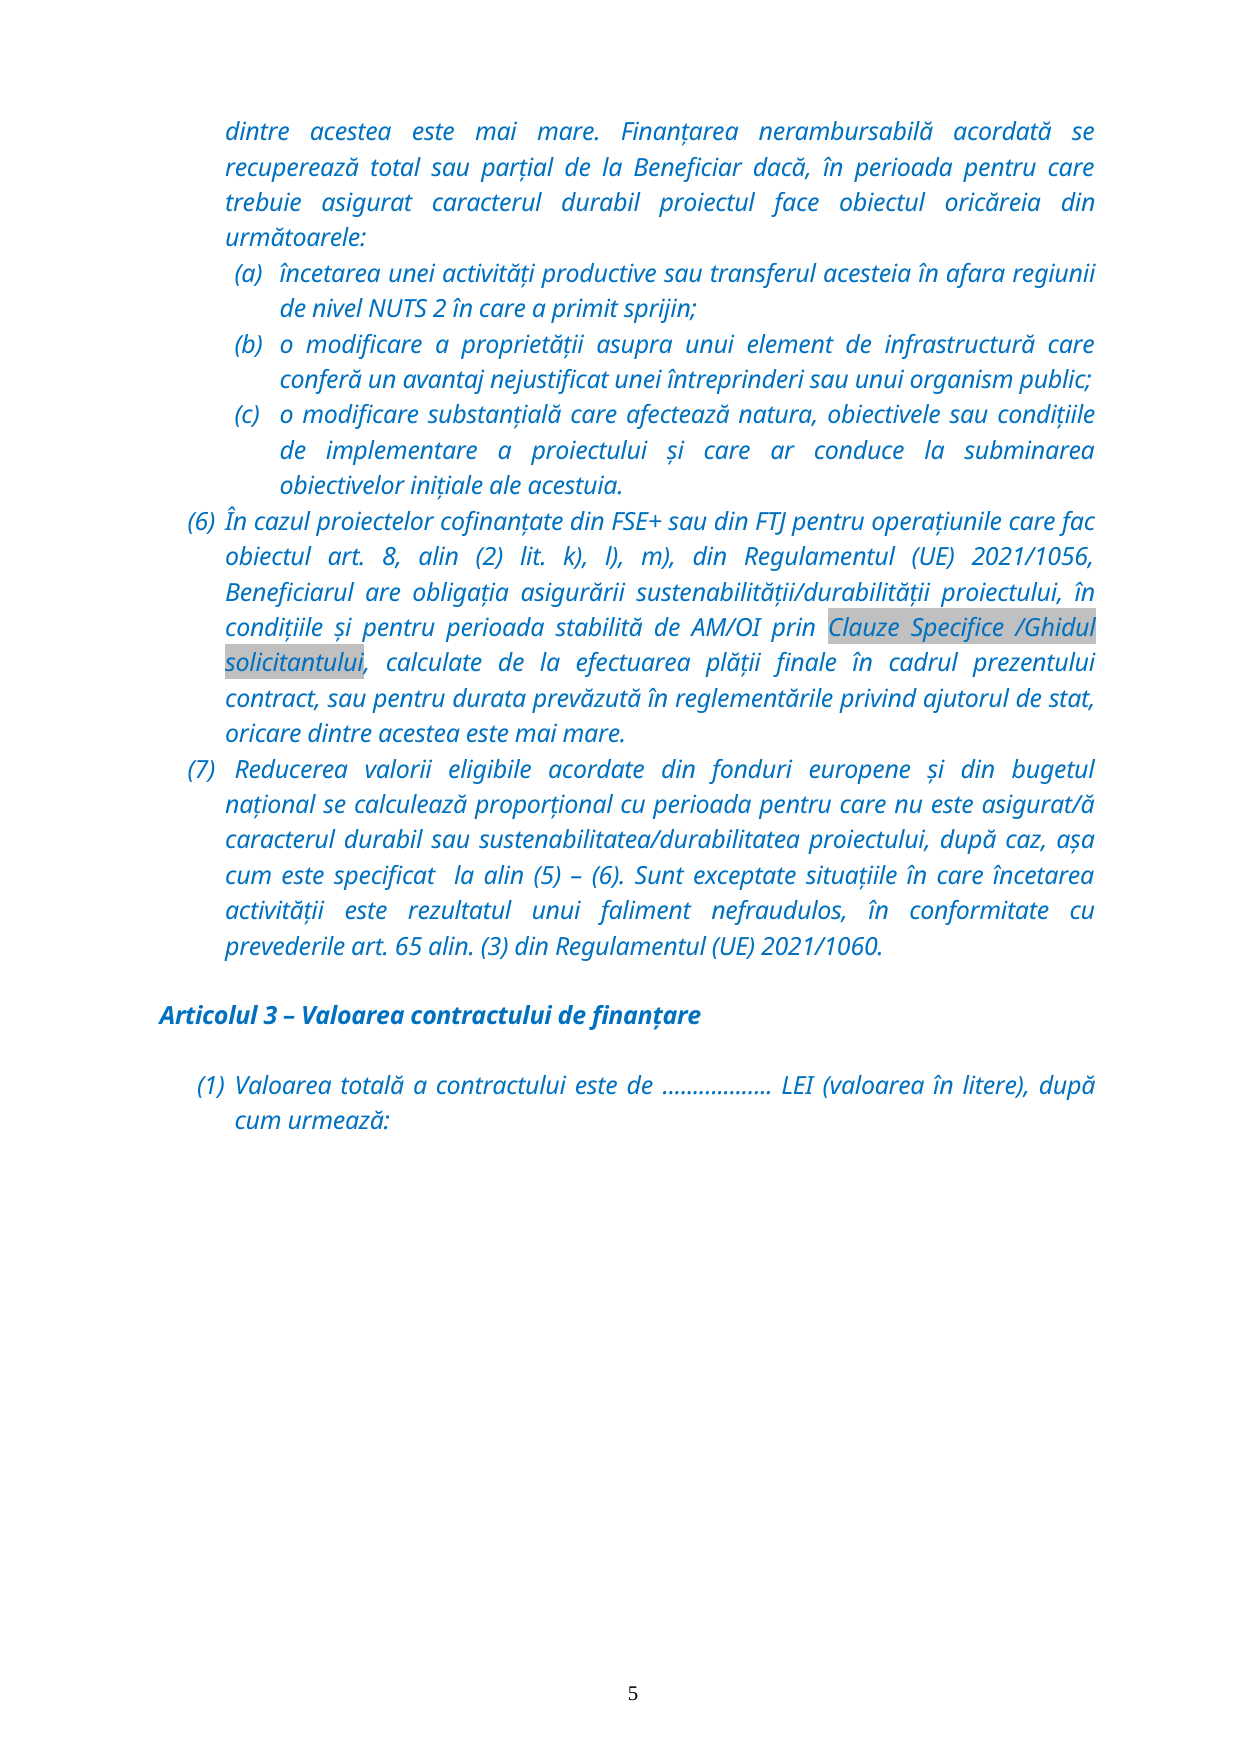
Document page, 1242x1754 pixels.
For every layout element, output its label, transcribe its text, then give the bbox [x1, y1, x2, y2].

list Valoarea totală a contractului este de .................. LEI (valoarea în litere), după cum urmează: [197, 1066, 1098, 1137]
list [187, 112, 1098, 254]
list Reducerea valorii eligibile acordate din fonduri europene și din bugetul național se calculează proporțional cu perioada pentru care nu este asigurat/ă caracterul durabil sau sustenabilitatea/durabilitatea proiectului, după caz, așa cum este specificat la alin (5) – (6). Sunt exceptate situațiile în care încetarea activității este rezultatul unui faliment nefraudulos, în conformitate cu prevederile art. 65 alin. (3) din Regulamentul (UE) 2021/1060. [187, 750, 1098, 962]
list o modificare substanțială care afectează natura, obiectivele sau condițiile de implementare a proiectului și care ar conduce la subminarea obiectivelor inițiale ale acestuia. [234, 396, 1098, 502]
list o modificare a proprietății asupra unui element de infrastructură care conferă un avantaj nejustificat unei întreprinderi sau unui organism public; [234, 325, 1098, 396]
text Articolul 3 – Valoarea contractului de finanțare [159, 997, 1098, 1032]
list încetarea unei activități productive sau transferul acesteia în afara regiunii de nivel NUTS 2 în care a primit sprijin; [234, 254, 1098, 325]
list În cazul proiectelor cofinanțate din FSE+ sau din FTJ pentru operațiunile care fac obiectul art. 8, alin (2) lit. k), l), m), din Regulamentul (UE) 2021/1056, Beneficiarul are obligația asigurării sustenabilității/durabilității proiectului, în condițiile și pentru perioada stabilită de AM/OI prin Clauze Specifice /Ghidul solicitantului, calculate de la efectuarea plății finale în cadrul prezentului contract, sau pentru durata prevăzută în reglementările privind ajutorul de stat, oricare dintre acestea este mai mare. [187, 502, 1098, 750]
